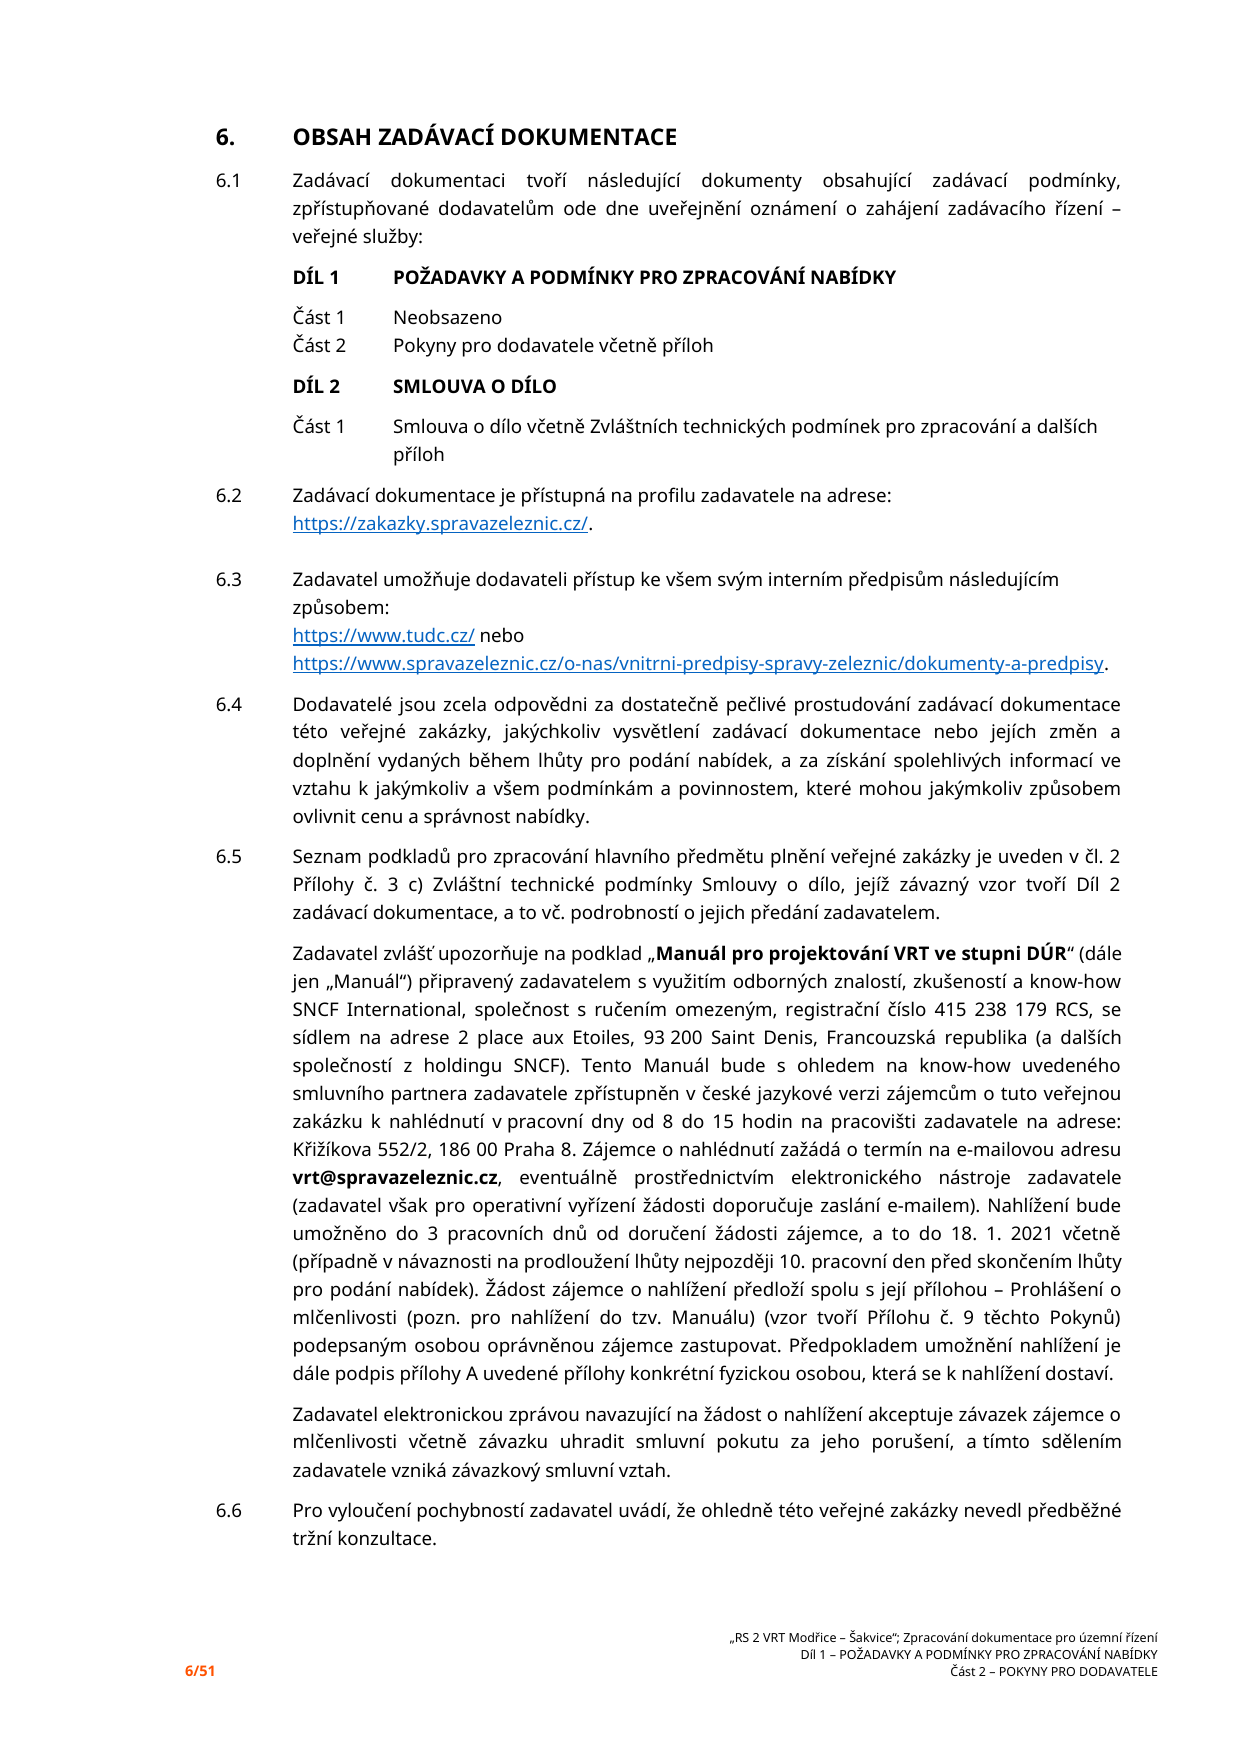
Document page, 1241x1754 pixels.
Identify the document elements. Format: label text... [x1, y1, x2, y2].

text OBSAH ZADÁVACÍ DOKUMENTACE [216, 121, 1122, 152]
text Zadávací dokumentaci tvoří následující dokumenty obsahující zadávací podmínky, zpřístupňované dodavatelům ode dne uveřejnění oznámení o zahájení zadávacího řízení – veřejné služby: [216, 167, 1122, 249]
text Zadavatel umožňuje dodavateli přístup ke všem svým interním předpisům následujícím způsobem: [216, 566, 1122, 620]
text DÍL 1 POŽADAVKY A PODMÍNKY PRO ZPRACOVÁNÍ NABÍDKY [292, 264, 1122, 289]
list https://zakazky.spravazeleznic.cz/. [292, 510, 1122, 536]
text Seznam podkladů pro zpracování hlavního předmětu plnění veřejné zakázky je uveden v čl. 2 Přílohy č. 3 c) Zvláštní technické podmínky Smlouvy o dílo, jejíž závazný vzor tvoří Díl 2 zadávací dokumentace, a to vč. podrobností o jejich předání zadavatelem. [216, 843, 1122, 925]
text https://www.spravazeleznic.cz/o-nas/vnitrni-predpisy-spravy-zeleznic/dokumenty-a-predpisy. [292, 650, 1122, 676]
text Dodavatelé jsou zcela odpovědni za dostatečně pečlivé prostudování zadávací dokumentace této veřejné zakázky, jakýchkoliv vysvětlení zadávací dokumentace nebo jejích změn a doplnění vydaných během lhůty pro podání nabídek, a za získání spolehlivých informací ve vztahu k jakýmkoliv a všem podmínkám a povinnostem, které mohou jakýmkoliv způsobem ovlivnit cenu a správnost nabídky. [216, 691, 1122, 828]
text Zadávací dokumentace je přístupná na profilu zadavatele na adrese: [216, 482, 1122, 508]
text Část 2 Pokyny pro dodavatele včetně příloh [292, 333, 1122, 358]
text https://www.tudc.cz/ nebo [292, 622, 1122, 648]
text DÍL 2 SMLOUVA O DÍLO [292, 373, 1122, 399]
text Pro vyloučení pochybností zadavatel uvádí, že ohledně této veřejné zakázky nevedl předběžné tržní konzultace. [216, 1497, 1122, 1551]
list Zadavatel elektronickou zprávou navazující na žádost o nahlížení akceptuje závazek zájemce o mlčenlivosti včetně závazku uhradit smluvní pokutu za jeho porušení, a tímto sdělením zadavatele vzniká závazkový smluvní vztah. [292, 1401, 1122, 1482]
text Část 1 Neobsazeno [292, 304, 1122, 330]
list Zadavatel zvlášť upozorňuje na podklad „Manuál pro projektování VRT ve stupni DÚR“ (dále jen „Manuál“) připravený zadavatelem s využitím odborných znalostí, zkušeností a know-how SNCF International, společnost s ručením omezeným, registrační číslo 415 238 179 RCS, se sídlem na adrese 2 place aux Etoiles, 93 200 Saint Denis, Francouzská republika (a dalších společností z holdingu SNCF). Tento Manuál bude s ohledem na know-how uvedeného smluvního partnera zadavatele zpřístupněn v české jazykové verzi zájemcům o tuto veřejnou zakázku k nahlédnutí v pracovní dny od 8 do 15 hodin na pracovišti zadavatele na adrese: Křižíkova 552/2, 186 00 Praha 8. Zájemce o nahlédnutí zažádá o termín na e-mailovou adresu vrt@spravazeleznic.cz, eventuálně prostřednictvím elektronického nástroje zadavatele (zadavatel však pro operativní vyřízení žádosti doporučuje zaslání e-mailem). Nahlížení bude umožněno do 3 pracovních dnů od doručení žádosti zájemce, a to do 18. 1. 2021 včetně (případně v návaznosti na prodloužení lhůty nejpozději 10. pracovní den před skončením lhůty pro podání nabídek). Žádost zájemce o nahlížení předloží spolu s její přílohou – Prohlášení o mlčenlivosti (pozn. pro nahlížení do tzv. Manuálu) (vzor tvoří Přílohu č. 9 těchto Pokynů) podepsaným osobou oprávněnou zájemce zastupovat. Předpokladem umožnění nahlížení je dále podpis přílohy A uvedené přílohy konkrétní fyzickou osobou, která se k nahlížení dostaví. [292, 940, 1122, 1386]
text Část 1 Smlouva o dílo včetně Zvláštních technických podmínek pro zpracování a dalších příloh [292, 414, 1122, 467]
